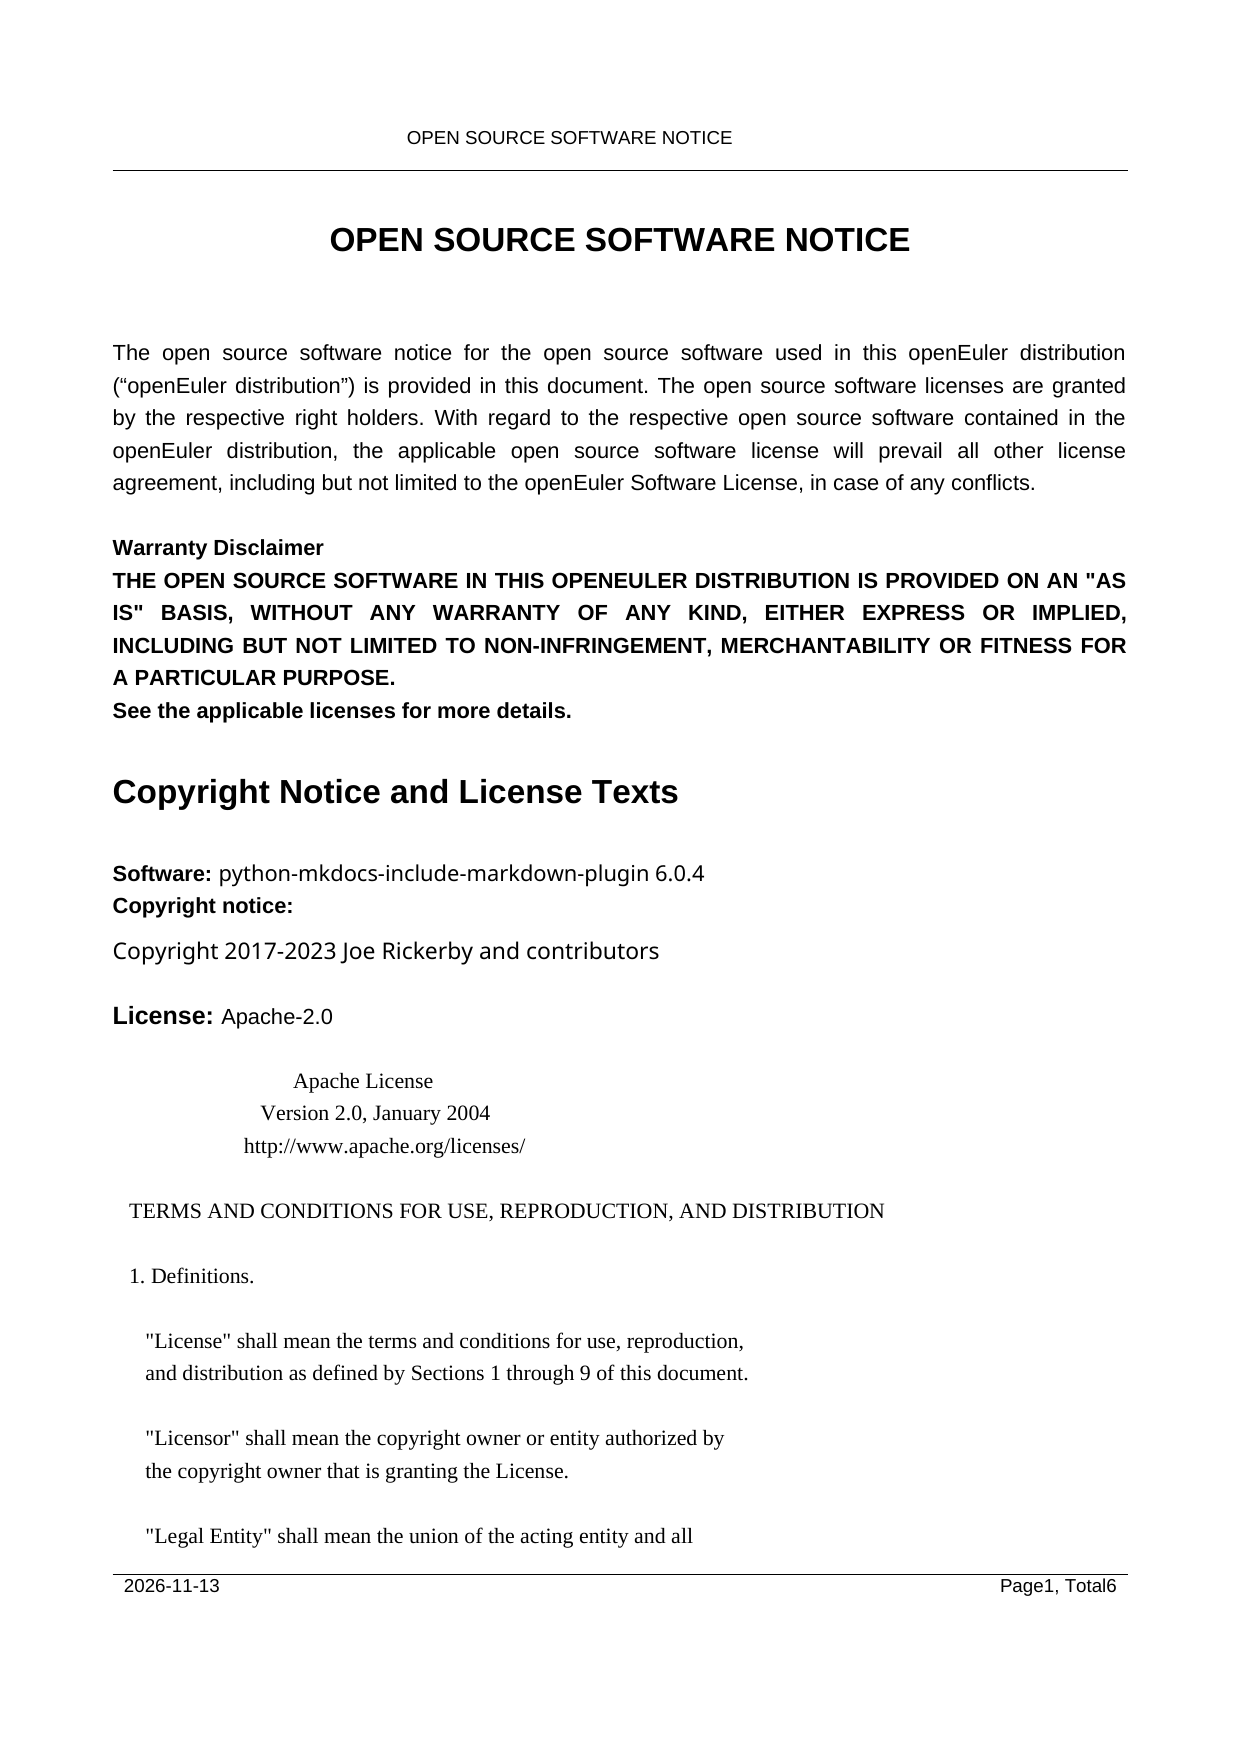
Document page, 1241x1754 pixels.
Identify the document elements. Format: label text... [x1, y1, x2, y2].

text The open source software notice for the open source software used in this openEuler distribution (“openEuler distribution”) is provided in this document. The open source software licenses are granted by the respective right holders. With regard to the respective open source software contained in the openEuler distribution, the applicable open source software license will prevail all other license agreement, including but not limited to the openEuler Software License, in case of any conflicts. [112, 336, 1128, 499]
text OPEN SOURCE SOFTWARE NOTICE [112, 206, 1128, 271]
text Warranty Disclaimer [112, 531, 1128, 564]
text Copyright Notice and License Texts [112, 759, 1128, 824]
text THE OPEN SOURCE SOFTWARE IN THIS OPENEULER DISTRIBUTION IS PROVIDED ON AN "AS IS" BASIS, WITHOUT ANY WARRANTY OF ANY KIND, EITHER EXPRESS OR IMPLIED, INCLUDING BUT NOT LIMITED TO NON-INFRINGEMENT, MERCHANTABILITY OR FITNESS FOR A PARTICULAR PURPOSE. See the applicable licenses for more details. [112, 564, 1128, 726]
text Copyright notice: [112, 889, 1128, 921]
title Software: python-mkdocs-include-markdown-plugin 6.0.4 [112, 856, 1128, 889]
text Copyright 2017-2023 Joe Rickerby and contributors [112, 934, 1128, 999]
text License: Apache-2.0 [112, 999, 1128, 1031]
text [112, 1031, 1128, 1551]
